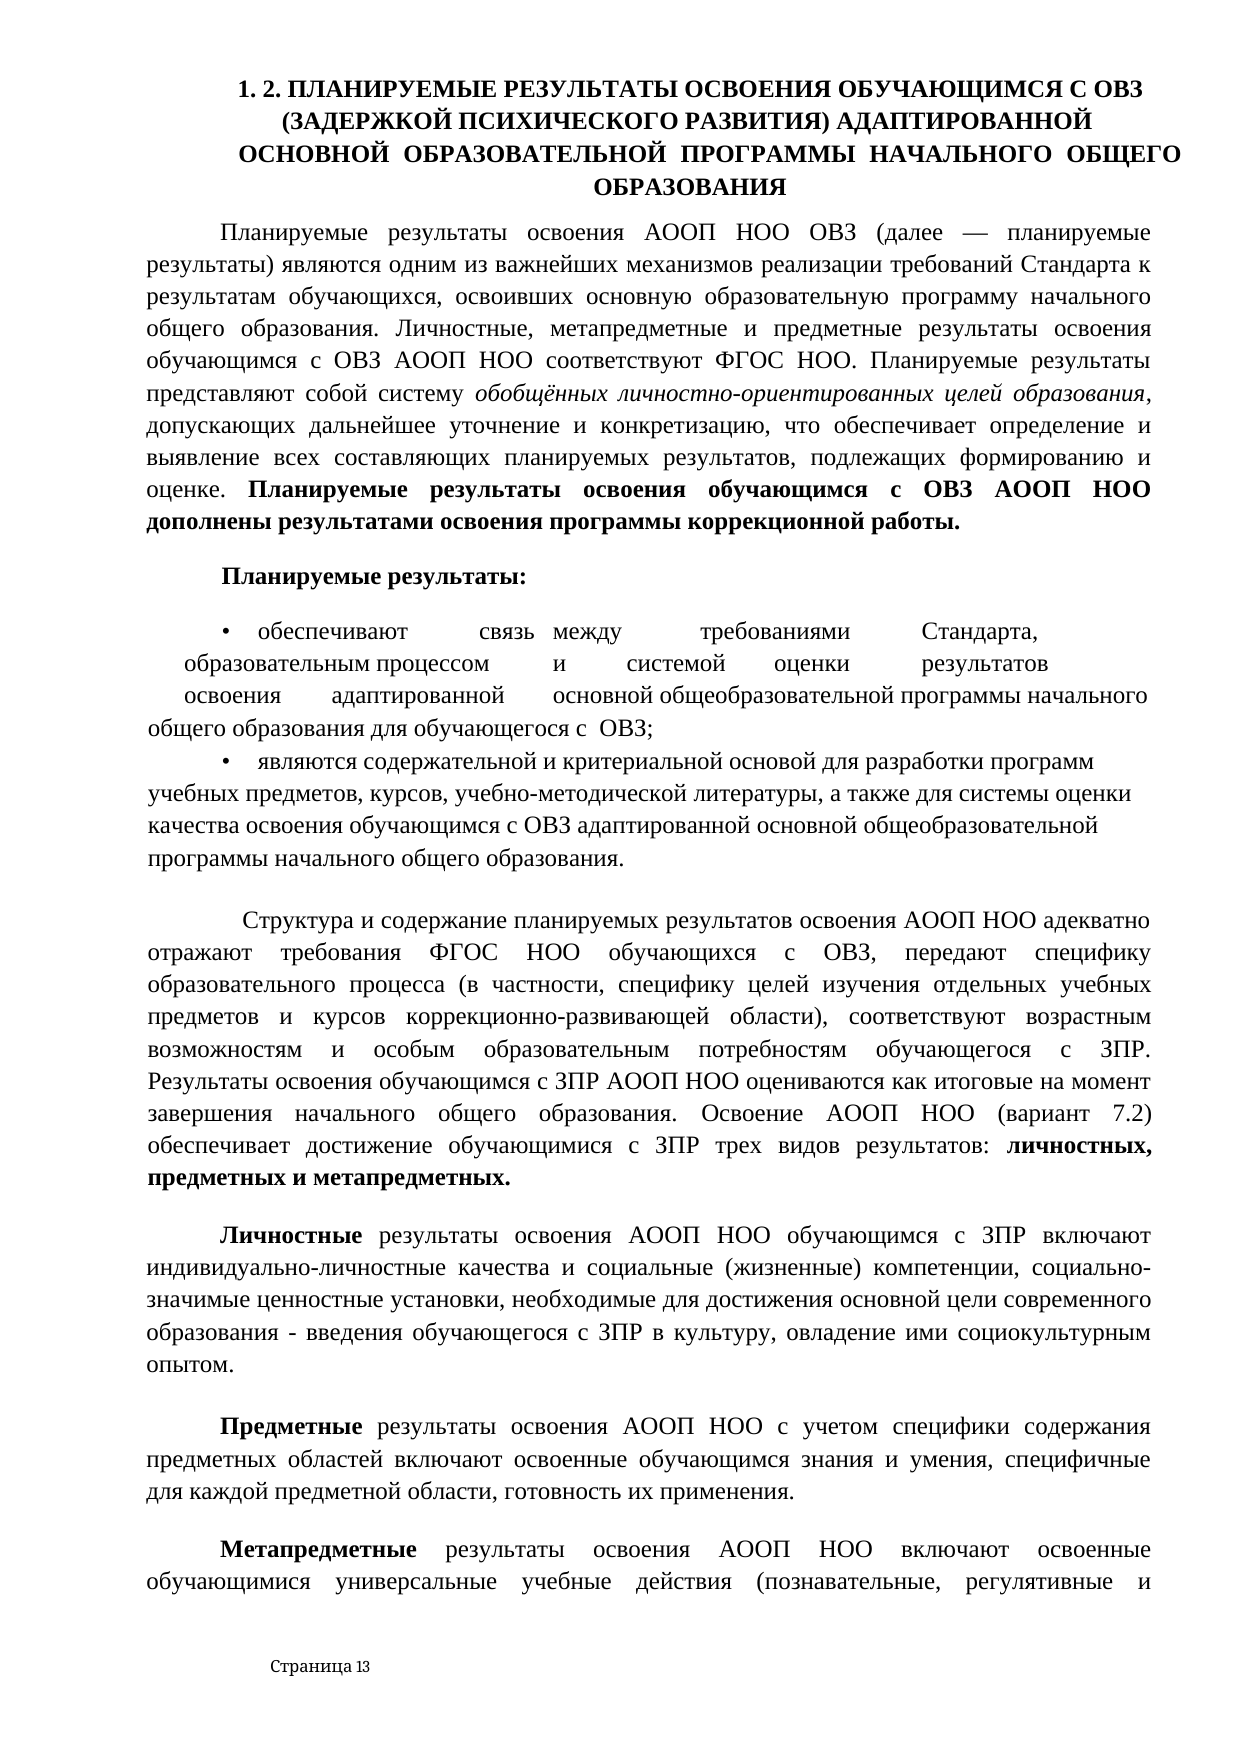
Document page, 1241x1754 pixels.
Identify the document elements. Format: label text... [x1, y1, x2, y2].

text 1. 2. ПЛАНИРУЕМЫЕ РЕЗУЛЬТАТЫ ОСВОЕНИЯ ОБУЧАЮЩИМСЯ С ОВЗ [204, 74, 1170, 102]
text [146, 1534, 1152, 1595]
text ОСНОВНОЙ ОБРАЗОВАТЕЛЬНОЙ ПРОГРАММЫ НАЧАЛЬНОГО ОБЩЕГО ОБРАЗОВАНИЯ [238, 139, 1182, 200]
text Планируемые результаты: [221, 561, 1182, 590]
text Структура и содержание планируемых результатов освоения АООП НОО адекватно отражают требования ФГОС НОО обучающихся с ОВЗ, передают специфику образовательного процесса (в частности, специфику целей изучения отдельных учебных предметов и курсов коррекционно-развивающей области), соответствуют возрастным возможностям и особым образовательным потребностям обучающегося с ЗПР. Результаты освоения обучающимся с ЗПР АООП НОО оцениваются как итоговые на момент завершения начального общего образования. Освоение АООП НОО (вариант 7.2) обеспечивает достижение обучающимися с ЗПР трех видов результатов: личностных, предметных и метапредметных. [146, 905, 1152, 1191]
text Планируемые результаты освоения АООП НОО ОВЗ (далее — планируемые результаты) являются одним из важнейших механизмов реализации требований Стандарта к результатам обучающихся, освоивших основную образовательную программу начального общего образования. Личностные, метапредметные и предметные результаты освоения обучающимся с ОВЗ АООП НОО соответствуют ФГОС НОО. Планируемые результаты представляют собой систему обобщённых личностно-ориентированных целей образования, допускающих дальнейшее уточнение и конкретизацию, что обеспечивает определение и выявление всех составляющих планируемых результатов, подлежащих формированию и оценке. Планируемые результаты освоения обучающимся с ОВЗ АООП НОО дополнены результатами освоения программы коррекционной работы. [146, 217, 1152, 535]
text Предметные результаты освоения АООП НОО с учетом специфики содержания предметных областей включают освоенные обучающимся знания и умения, специфичные для каждой предметной области, готовность их применения. [146, 1411, 1151, 1504]
list являются содержательной и критериальной основой для разработки программ учебных предметов, курсов, учебно-методической литературы, а также для системы оценки качества освоения обучающимся с ОВЗ адаптированной основной общеобразовательной программы начального общего образования. [148, 746, 1152, 871]
subtitle (ЗАДЕРЖКОЙ ПСИХИЧЕСКОГО РАЗВИТИЯ) АДАПТИРОВАННОЙ [204, 106, 1170, 135]
list обеспечивают связь между требованиями Стандарта, образовательным процессом и системой оценки результатов освоения адаптированной основной общеобразовательной программы начального общего образования для обучающегося с ОВЗ; [148, 616, 1152, 742]
text Личностные результаты освоения АООП НОО обучающимся с ЗПР включают индивидуально-личностные качества и социальные (жизненные) компетенции, социально- значимые ценностные установки, необходимые для достижения основной цели современного образования - введения обучающегося с ЗПР в культуру, овладение ими социокультурным опытом. [146, 1220, 1152, 1377]
